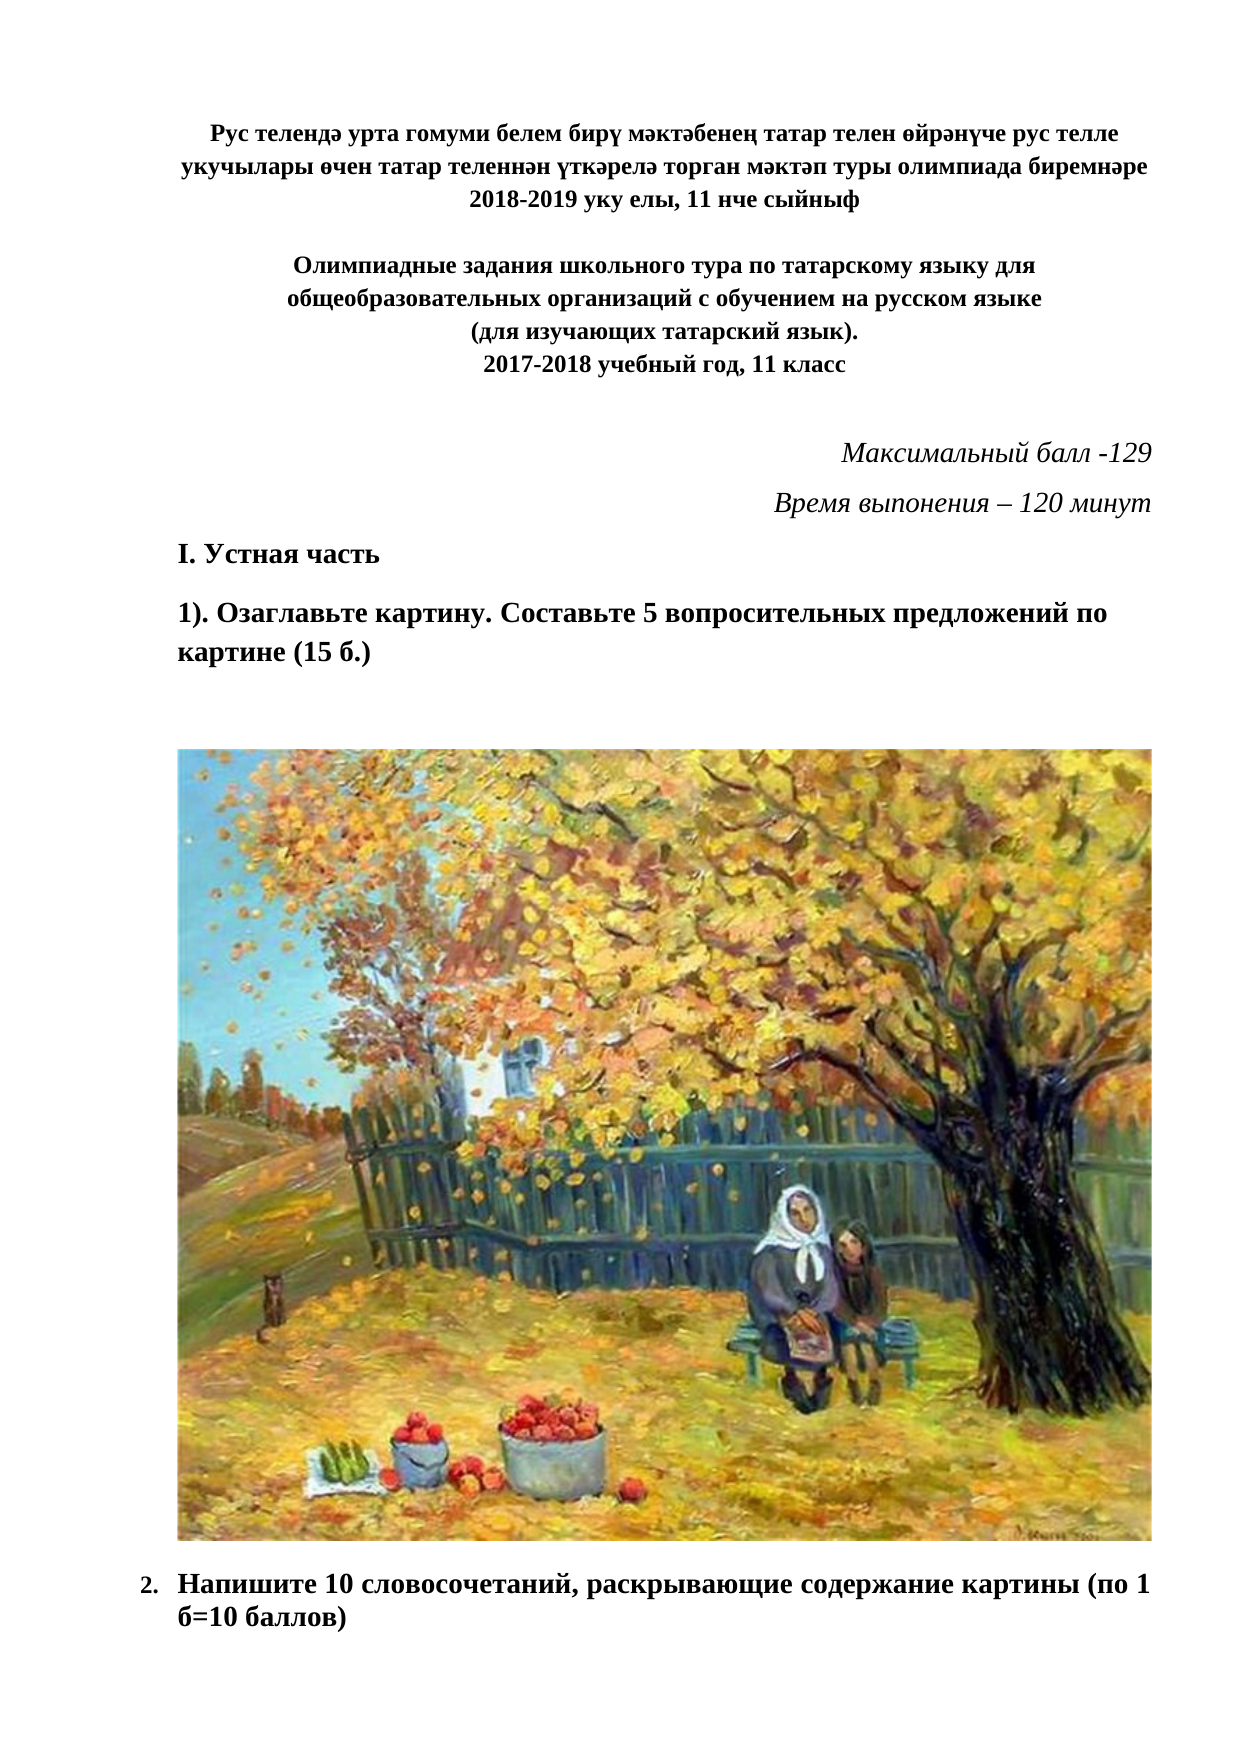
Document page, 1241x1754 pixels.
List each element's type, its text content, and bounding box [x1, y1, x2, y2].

text I. Устная часть [177, 536, 1152, 569]
list Напишите 10 словосочетаний, раскрывающие содержание картины (по 1 б=10 баллов) [140, 1566, 1152, 1633]
text Максимальный балл -129 [177, 435, 1152, 469]
picture [177, 749, 1152, 1541]
text (для изучающих татарский язык). [177, 316, 1152, 345]
text Рус телендә урта гомуми белем бирү мәктәбенең татар телен өйрәнүче рус телле укучылары өчен татар теленнән үткәрелә торган мәктәп туры олимпиада биремнәре [177, 118, 1152, 180]
text 2017-2018 учебный год, 11 класс [177, 349, 1152, 378]
text 2018-2019 уку елы, 11 нче сыйныф [177, 184, 1152, 213]
text Время выпонения – 120 минут [177, 486, 1152, 519]
text 1). Озаглавьте картину. Составьте 5 вопросительных предложений по картине (15 б.) [177, 595, 1152, 667]
text Олимпиадные задания школьного тура по татарскому языку для общеобразовательных организаций с обучением на русском языке [177, 250, 1152, 312]
